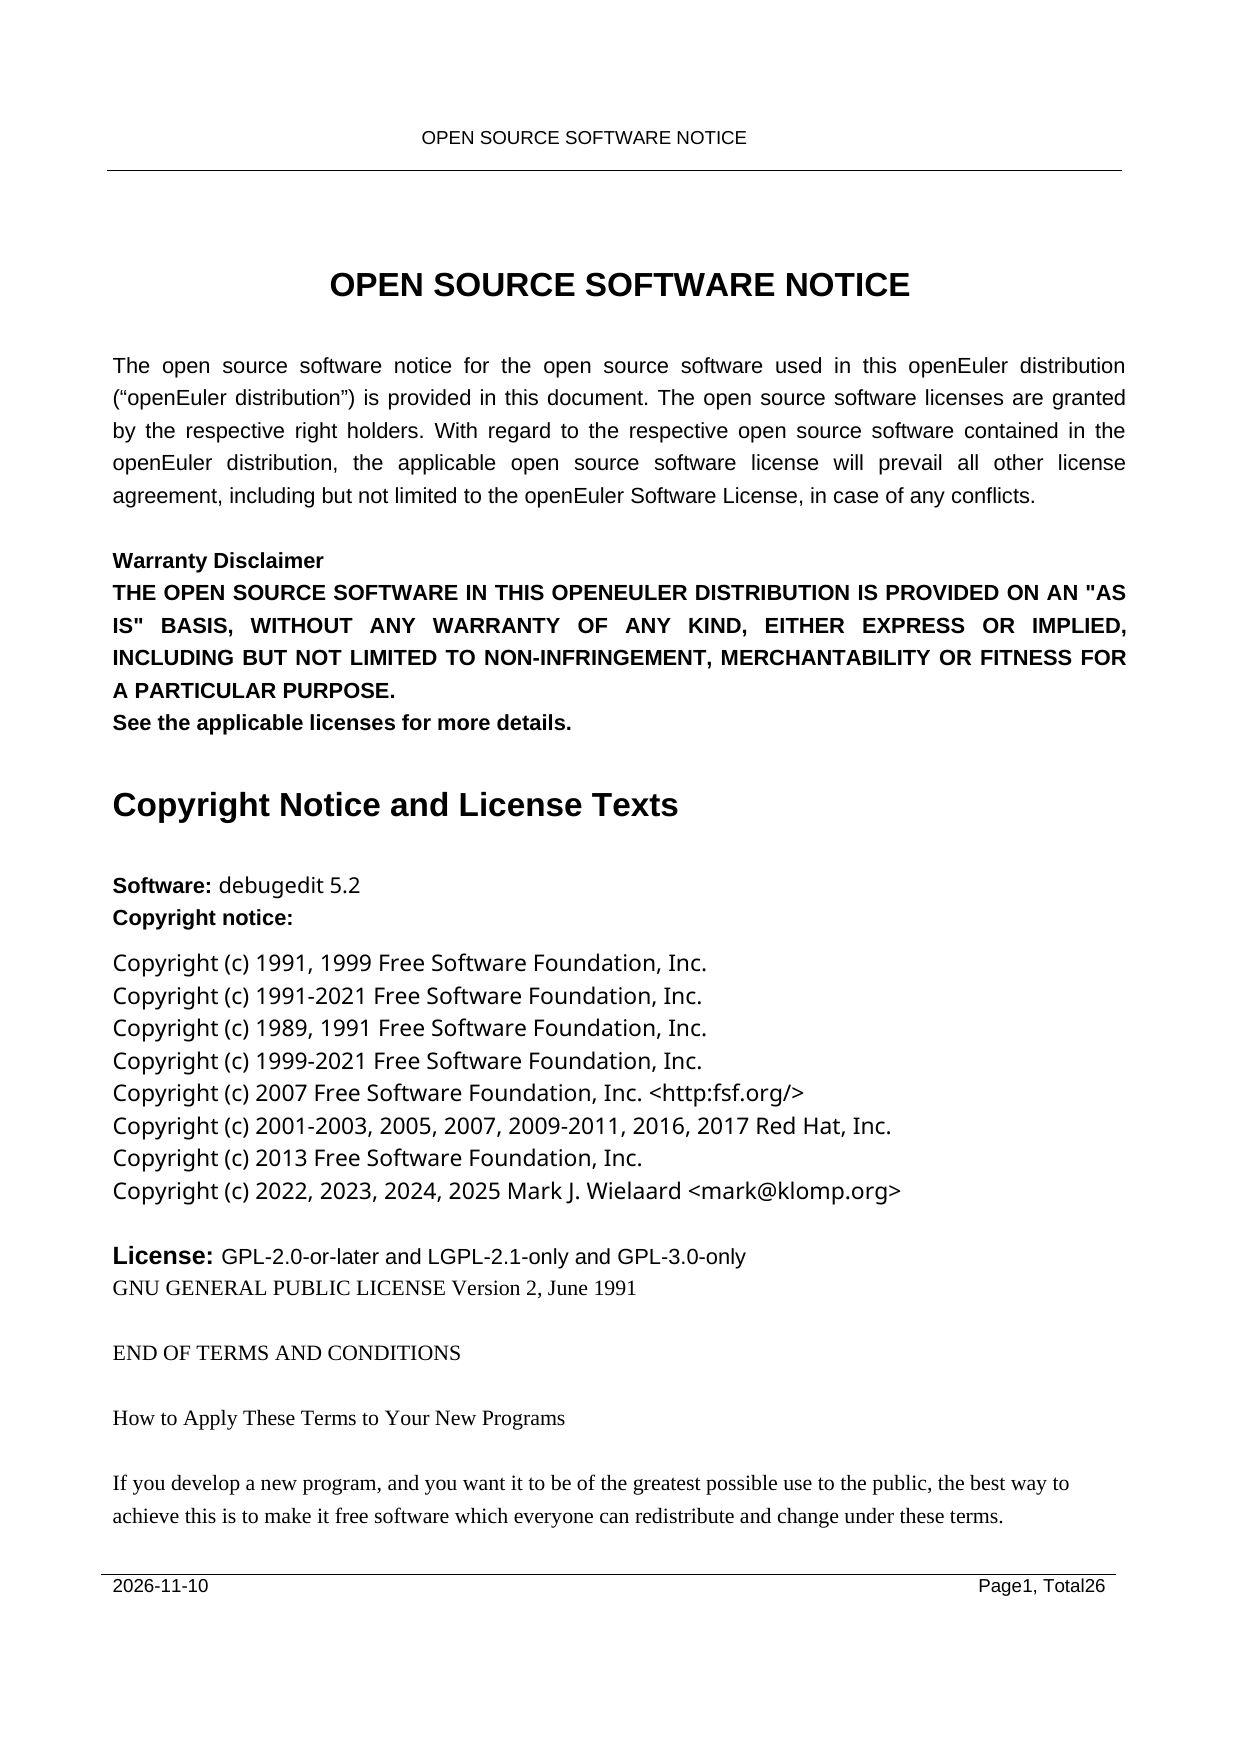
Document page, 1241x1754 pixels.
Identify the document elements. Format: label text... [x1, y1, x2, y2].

text The open source software notice for the open source software used in this openEuler distribution (“openEuler distribution”) is provided in this document. The open source software licenses are granted by the respective right holders. With regard to the respective open source software contained in the openEuler distribution, the applicable open source software license will prevail all other license agreement, including but not limited to the openEuler Software License, in case of any conflicts. [112, 349, 1128, 511]
text License: GPL-2.0-or-later and LGPL-2.1-only and GPL-3.0-only [112, 1239, 1128, 1272]
text Warranty Disclaimer [112, 544, 1128, 576]
text Copyright Notice and License Texts [112, 771, 1128, 836]
text Copyright notice: [112, 901, 1128, 934]
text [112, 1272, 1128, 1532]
text THE OPEN SOURCE SOFTWARE IN THIS OPENEULER DISTRIBUTION IS PROVIDED ON AN "AS IS" BASIS, WITHOUT ANY WARRANTY OF ANY KIND, EITHER EXPRESS OR IMPLIED, INCLUDING BUT NOT LIMITED TO NON-INFRINGEMENT, MERCHANTABILITY OR FITNESS FOR A PARTICULAR PURPOSE. See the applicable licenses for more details. [112, 576, 1128, 739]
title Software: debugedit 5.2 [112, 869, 1128, 901]
text Copyright (c) 1991, 1999 Free Software Foundation, Inc. Copyright (c) 1991-2021 Free Software Foundation, Inc. Copyright (c) 1989, 1991 Free Software Foundation, Inc. Copyright (c) 1999-2021 Free Software Foundation, Inc. Copyright (c) 2007 Free Software Foundation, Inc. <http:fsf.org/> Copyright (c) 2001-2003, 2005, 2007, 2009-2011, 2016, 2017 Red Hat, Inc. Copyright (c) 2013 Free Software Foundation, Inc. Copyright (c) 2022, 2023, 2024, 2025 Mark J. Wielaard <mark@klomp.org> [112, 947, 1128, 1239]
text OPEN SOURCE SOFTWARE NOTICE [112, 251, 1128, 316]
